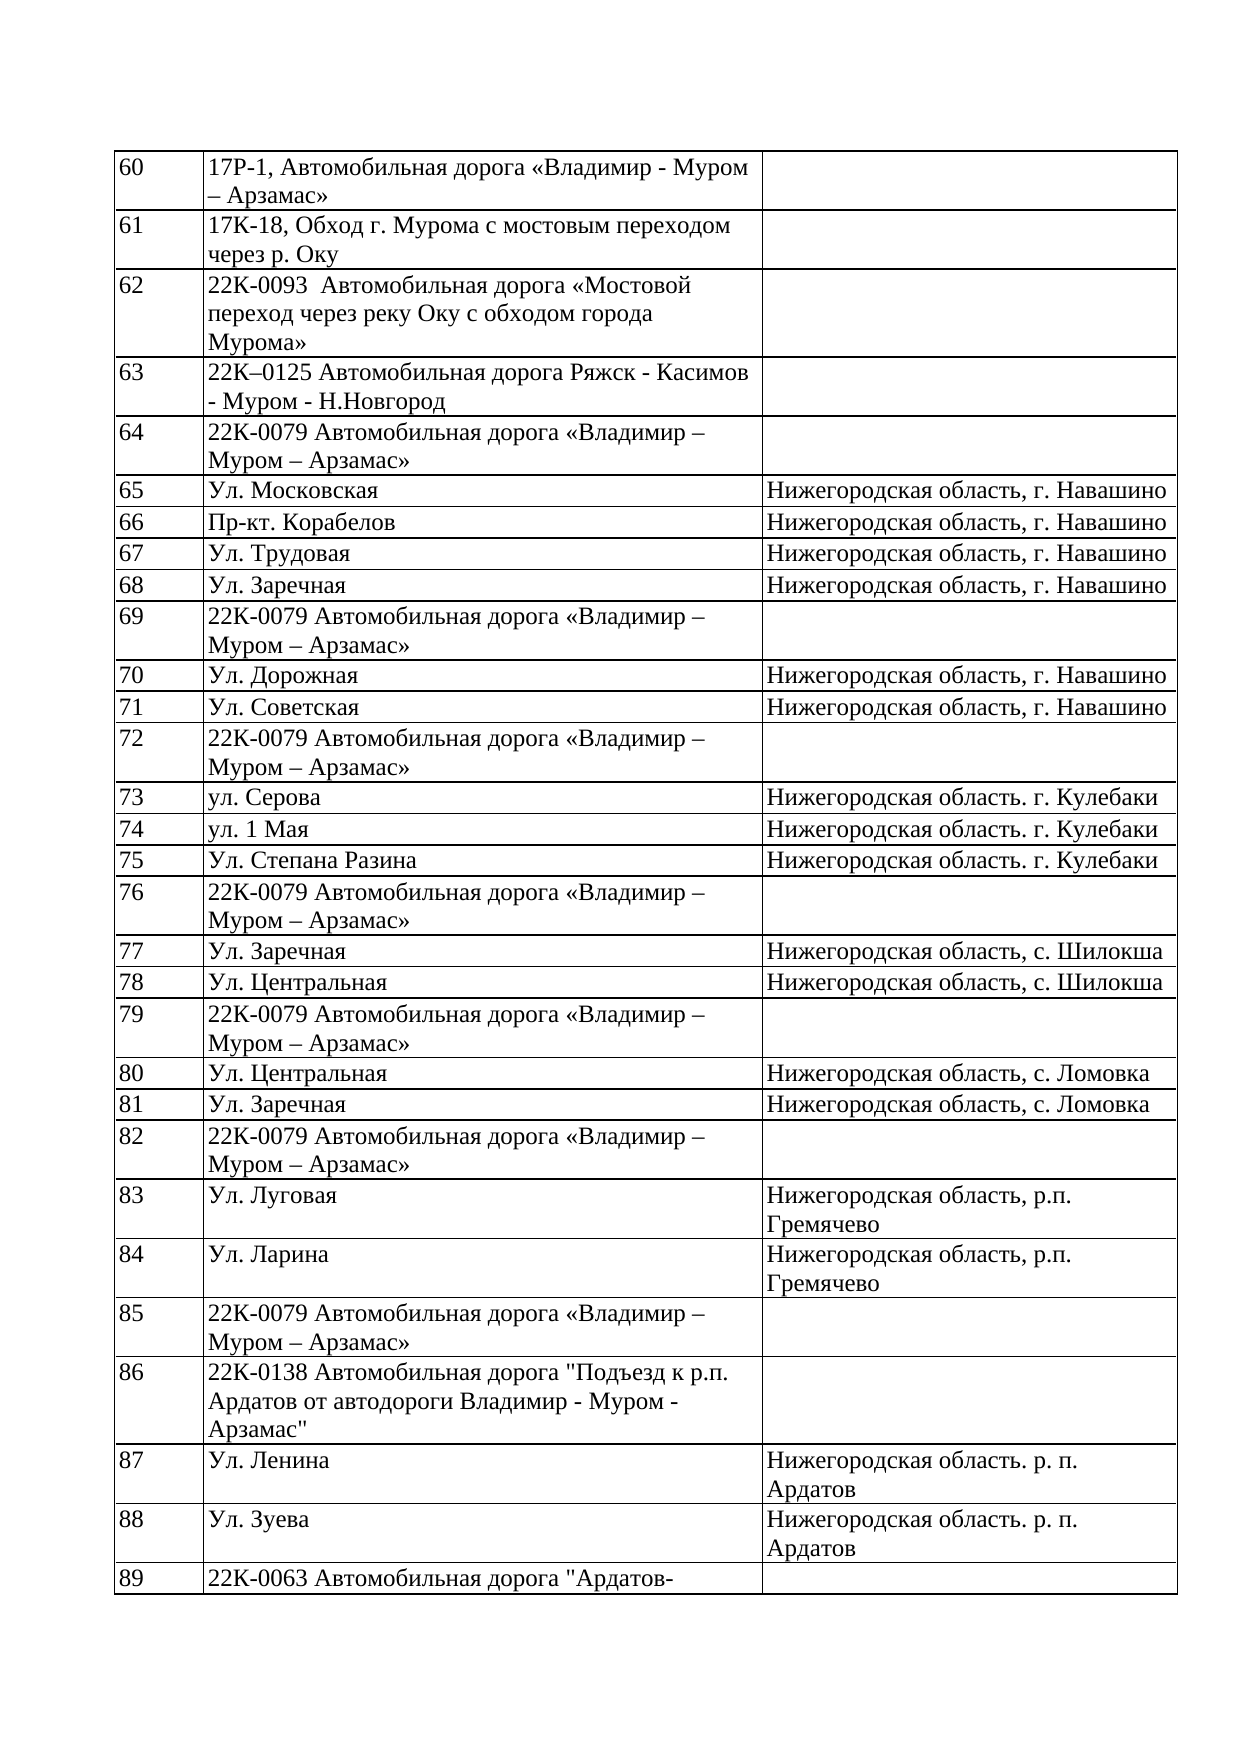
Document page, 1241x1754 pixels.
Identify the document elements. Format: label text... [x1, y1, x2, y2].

table_cell 22К-0079 Автомобильная дорога «Владимир – Муром – Арзамас» [204, 877, 762, 934]
table_cell 17К-18, Обход г. Мурома с мостовым переходом через р. Оку [204, 211, 762, 268]
table_cell [763, 600, 1177, 659]
table_cell [763, 722, 1177, 781]
table_cell Нижегородская область, с. Шилокша [763, 934, 1177, 966]
table_cell 88 [115, 1504, 203, 1561]
table_cell 61 [115, 210, 203, 268]
table_cell [763, 152, 1177, 209]
table_cell Ул. Советская [204, 692, 762, 722]
table_cell Нижегородская область. г. Кулебаки [763, 844, 1177, 875]
table_cell 80 [115, 1058, 203, 1088]
table_cell Нижегородская область, с. Шилокша [763, 966, 1177, 997]
table_cell Нижегородская область, г. Навашино [763, 474, 1177, 506]
table_cell Нижегородская область, р.п. Гремячево [763, 1178, 1177, 1237]
table_cell Нижегородская область, р.п. Гремячево [763, 1238, 1177, 1296]
table_cell 78 [115, 967, 203, 997]
table_cell 65 [115, 475, 203, 506]
table_cell Ул. Ларина [204, 1239, 762, 1296]
table_cell Ул. Луговая [204, 1180, 762, 1237]
table_cell Нижегородская область, г. Навашино [763, 506, 1177, 537]
table_cell Нижегородская область. р. п. Ардатов [763, 1443, 1177, 1502]
table_cell [763, 356, 1177, 415]
table_cell Ул. Заречная [204, 936, 762, 966]
table_cell [763, 875, 1177, 934]
table_cell 79 [115, 998, 203, 1056]
table_cell Ул. Ленина [204, 1445, 762, 1502]
table_cell 83 [115, 1179, 203, 1237]
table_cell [204, 152, 762, 209]
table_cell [204, 1563, 762, 1593]
table_cell 68 [115, 570, 203, 600]
table_cell 73 [115, 782, 203, 812]
table_cell 67 [115, 538, 203, 568]
table_cell 66 [115, 507, 203, 537]
table_cell Ул. Московская [204, 476, 762, 506]
table_cell 75 [115, 845, 203, 875]
table_cell 71 [115, 691, 203, 722]
table_cell 22К-0079 Автомобильная дорога «Владимир – Муром – Арзамас» [204, 999, 762, 1056]
table_cell [763, 209, 1177, 268]
table_cell 22К–0125 Автомобильная дорога Ряжск - Касимов - Муром - Н.Новгород [204, 358, 762, 415]
table_cell [763, 1119, 1177, 1178]
table_cell 85 [115, 1298, 203, 1356]
table_cell [763, 1296, 1177, 1356]
table_cell 84 [115, 1239, 203, 1296]
table_cell 77 [115, 935, 203, 966]
table_cell Ул. Заречная [204, 570, 762, 600]
table_cell ул. Серова [204, 783, 762, 812]
table_cell 87 [115, 1444, 203, 1502]
table_cell Нижегородская область. г. Кулебаки [763, 813, 1177, 844]
table_cell [763, 1561, 1177, 1593]
table_cell Нижегородская область. р. п. Ардатов [763, 1503, 1177, 1561]
table_cell 60 [115, 152, 203, 209]
table_cell 64 [115, 416, 203, 474]
table_cell Ул. Дорожная [204, 661, 762, 690]
table_cell 76 [115, 876, 203, 934]
table_cell [763, 1356, 1177, 1443]
table_cell Нижегородская область, г. Навашино [763, 690, 1177, 722]
table_cell 63 [115, 357, 203, 415]
table_cell Ул. Центральная [204, 1058, 762, 1088]
table_cell 72 [115, 723, 203, 781]
table_cell 62 [115, 269, 203, 356]
table_cell ул. 1 Мая [204, 814, 762, 844]
table_cell [763, 997, 1177, 1056]
table_cell [763, 415, 1177, 474]
table_cell Ул. Трудовая [204, 539, 762, 568]
table_cell 81 [115, 1089, 203, 1119]
table_cell 22К-0079 Автомобильная дорога «Владимир – Муром – Арзамас» [204, 417, 762, 474]
table_cell Пр-кт. Корабелов [204, 507, 762, 537]
table_cell 22К-0079 Автомобильная дорога «Владимир – Муром – Арзамас» [204, 1298, 762, 1356]
table_cell Ул. Центральная [204, 967, 762, 997]
table_cell 22К-0079 Автомобильная дорога «Владимир – Муром – Арзамас» [204, 602, 762, 659]
table_cell 82 [115, 1120, 203, 1178]
table_cell Ул. Зуева [204, 1504, 762, 1561]
table_cell Ул. Степана Разина [204, 846, 762, 875]
table_cell Ул. Заречная [204, 1090, 762, 1119]
table_cell 22К-0079 Автомобильная дорога «Владимир – Муром – Арзамас» [204, 1121, 762, 1178]
table_cell 70 [115, 660, 203, 690]
table_cell Нижегородская область, с. Ломовка [763, 1088, 1177, 1119]
table_cell [763, 268, 1177, 356]
table_cell 69 [115, 601, 203, 659]
table_cell Нижегородская область, г. Навашино [763, 569, 1177, 600]
table_cell 22К-0138 Автомобильная дорога "Подъезд к р.п. Ардатов от автодороги Владимир - Муром - Арзамас" [204, 1357, 762, 1443]
table_cell Нижегородская область, г. Навашино [763, 537, 1177, 568]
table_cell Нижегородская область, г. Навашино [763, 659, 1177, 690]
table_cell Нижегородская область, с. Ломовка [763, 1056, 1177, 1088]
table_cell 89 [115, 1563, 203, 1593]
table_cell 74 [115, 814, 203, 844]
table_cell 22К-0093 Автомобильная дорога «Мостовой переход через реку Оку с обходом города Мурома» [204, 270, 762, 356]
table_cell 86 [115, 1357, 203, 1443]
table_cell Нижегородская область. г. Кулебаки [763, 781, 1177, 812]
table_cell 22К-0079 Автомобильная дорога «Владимир – Муром – Арзамас» [204, 723, 762, 781]
